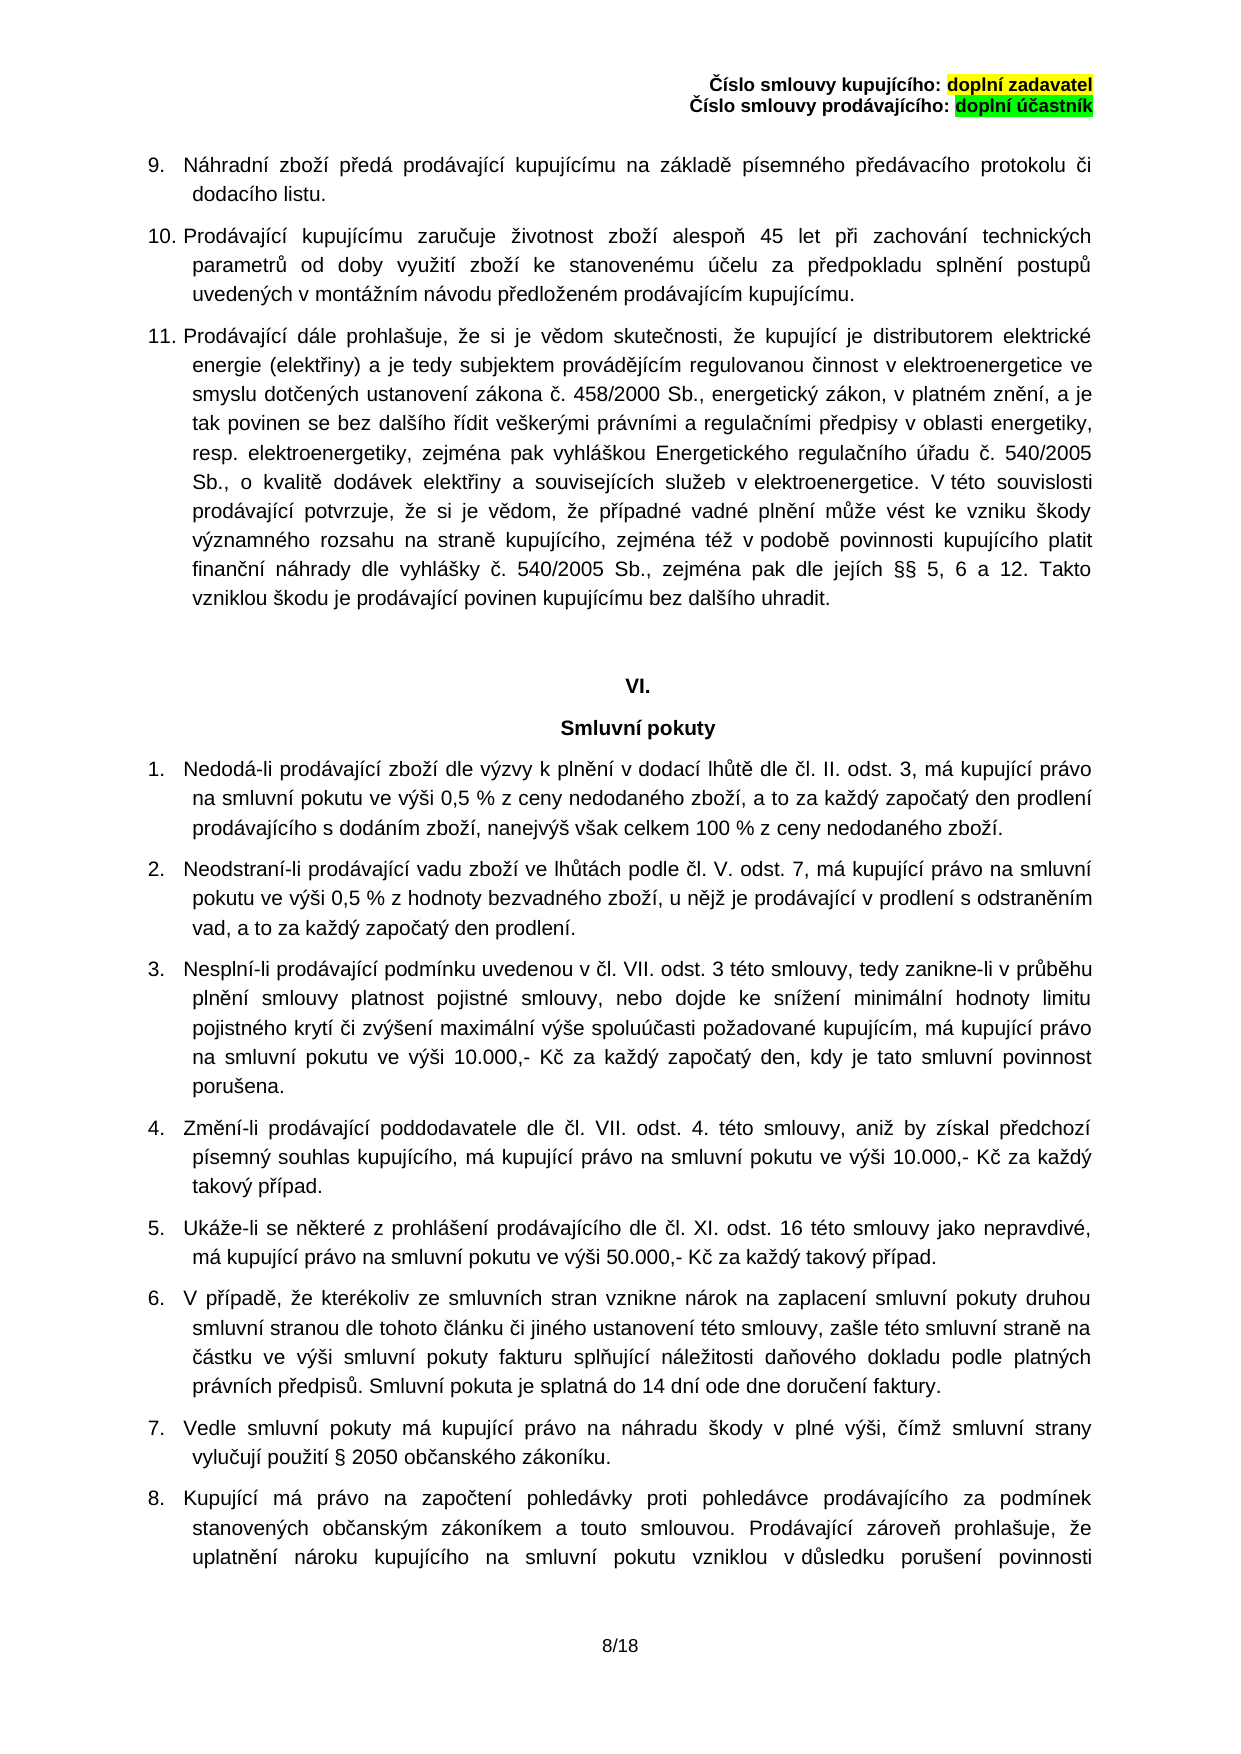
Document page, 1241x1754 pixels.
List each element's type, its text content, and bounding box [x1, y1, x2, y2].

list Prodávající dále prohlašuje, že si je vědom skutečnosti, že kupující je distributorem elektrické energie (elektřiny) a je tedy subjektem provádějícím regulovanou činnost v elektroenergetice ve smyslu dotčených ustanovení zákona č. 458/2000 Sb., energetický zákon, v platném znění, a je tak povinen se bez dalšího řídit veškerými právními a regulačními předpisy v oblasti energetiky, resp. elektroenergetiky, zejména pak vyhláškou Energetického regulačního úřadu č. 540/2005 Sb., o kvalitě dodávek elektřiny a souvisejících služeb v elektroenergetice. V této souvislosti prodávající potvrzuje, že si je vědom, že případné vadné plnění může vést ke vzniku škody významného rozsahu na straně kupujícího, zejména též v podobě povinnosti kupujícího platit finanční náhrady dle vyhlášky č. 540/2005 Sb., zejména pak dle jejích §§ 5, 6 a 12. Takto vzniklou škodu je prodávající povinen kupujícímu bez dalšího uhradit. [148, 318, 1093, 610]
list Prodávající kupujícímu zaručuje životnost zboží alespoň 45 let při zachování technických parametrů od doby využití zboží ke stanovenému účelu za předpokladu splnění postupů uvedených v montážním návodu předloženém prodávajícím kupujícímu. [148, 218, 1093, 306]
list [148, 1481, 1093, 1568]
list Ukáže-li se některé z prohlášení prodávajícího dle čl. XI. odst. 16 této smlouvy jako nepravdivé, má kupující právo na smluvní pokutu ve výši 50.000,- Kč za každý takový případ. [148, 1210, 1093, 1268]
text Smluvní pokuty [183, 710, 1093, 739]
list Nesplní-li prodávající podmínku uvedenou v čl. VII. odst. 3 této smlouvy, tedy zanikne-li v průběhu plnění smlouvy platnost pojistné smlouvy, nebo dojde ke snížení minimální hodnoty limitu pojistného krytí či zvýšení maximální výše spoluúčasti požadované kupujícím, má kupující právo na smluvní pokutu ve výši 10.000,- Kč za každý započatý den, kdy je tato smluvní povinnost porušena. [148, 952, 1093, 1098]
list Nedodá-li prodávající zboží dle výzvy k plnění v dodací lhůtě dle čl. II. odst. 3, má kupující právo na smluvní pokutu ve výši 0,5 % z ceny nedodaného zboží, a to za každý započatý den prodlení prodávajícího s dodáním zboží, nanejvýš však celkem 100 % z ceny nedodaného zboží. [148, 752, 1093, 839]
text VI. [183, 668, 1093, 698]
list Neodstraní-li prodávající vadu zboží ve lhůtách podle čl. V. odst. 7, má kupující právo na smluvní pokutu ve výši 0,5 % z hodnoty bezvadného zboží, u nějž je prodávající v prodlení s odstraněním vad, a to za každý započatý den prodlení. [148, 852, 1093, 939]
list V případě, že kterékoliv ze smluvních stran vznikne nárok na zaplacení smluvní pokuty druhou smluvní stranou dle tohoto článku či jiného ustanovení této smlouvy, zašle této smluvní straně na částku ve výši smluvní pokuty fakturu splňující náležitosti daňového dokladu podle platných právních předpisů. Smluvní pokuta je splatná do 14 dní ode dne doručení faktury. [148, 1281, 1093, 1398]
list Vedle smluvní pokuty má kupující právo na náhradu škody v plné výši, čímž smluvní strany vylučují použití § 2050 občanského zákoníku. [148, 1410, 1093, 1468]
list Změní-li prodávající poddodavatele dle čl. VII. odst. 4. této smlouvy, aniž by získal předchozí písemný souhlas kupujícího, má kupující právo na smluvní pokutu ve výši 10.000,- Kč za každý takový případ. [148, 1110, 1093, 1198]
list Náhradní zboží předá prodávající kupujícímu na základě písemného předávacího protokolu či dodacího listu. [148, 148, 1093, 206]
